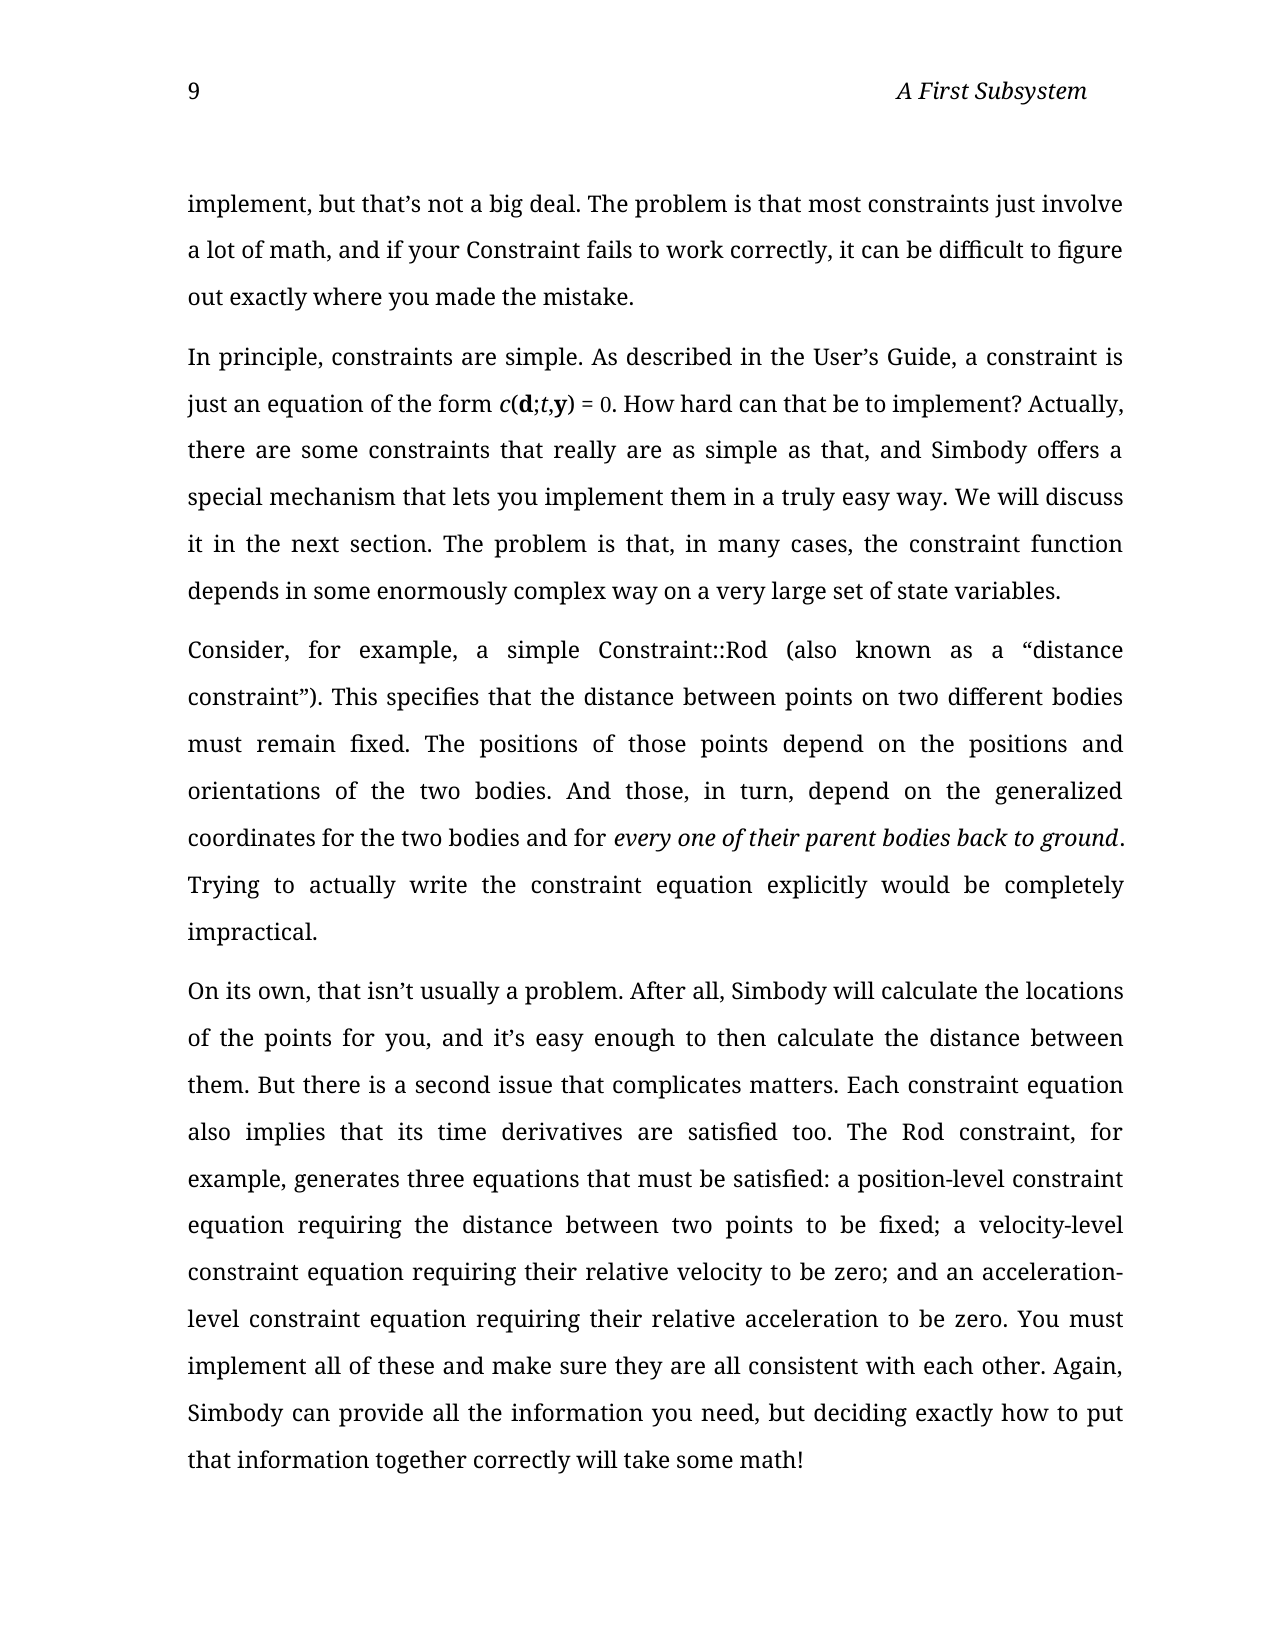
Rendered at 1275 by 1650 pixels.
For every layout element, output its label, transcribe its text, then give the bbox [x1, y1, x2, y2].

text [187, 187, 1125, 312]
text On its own, that isn’t usually a problem. After all, Simbody will calculate the locations of the points for you, and it’s easy enough to then calculate the distance between them. But there is a second issue that complicates matters. Each constraint equation also implies that its time derivatives are satisfied too. The Rod constraint, for example, generates three equations that must be satisfied: a position-level constraint equation requiring the distance between two points to be fixed; a velocity-level constraint equation requiring their relative velocity to be zero; and an acceleration-level constraint equation requiring their relative acceleration to be zero. You must implement all of these and make sure they are all consistent with each other. Again, Simbody can provide all the information you need, but deciding exactly how to put that information together correctly will take some math! [187, 975, 1125, 1475]
text Consider, for example, a simple Constraint::Rod (also known as a “distance constraint”). This specifies that the distance between points on two different bodies must remain fixed. The positions of those points depend on the positions and orientations of the two bodies. And those, in turn, depend on the generalized coordinates for the two bodies and for every one of their parent bodies back to ground. Trying to actually write the constraint equation explicitly would be completely impractical. [187, 634, 1125, 947]
text In principle, constraints are simple. As described in the User’s Guide, a constraint is just an equation of the form c(d;t,y) = 0. How hard can that be to implement? Actually, there are some constraints that really are as simple as that, and Simbody offers a special mechanism that lets you implement them in a truly easy way. We will discuss it in the next section. The problem is that, in many cases, the constraint function depends in some enormously complex way on a very large set of state variables. [187, 341, 1125, 606]
